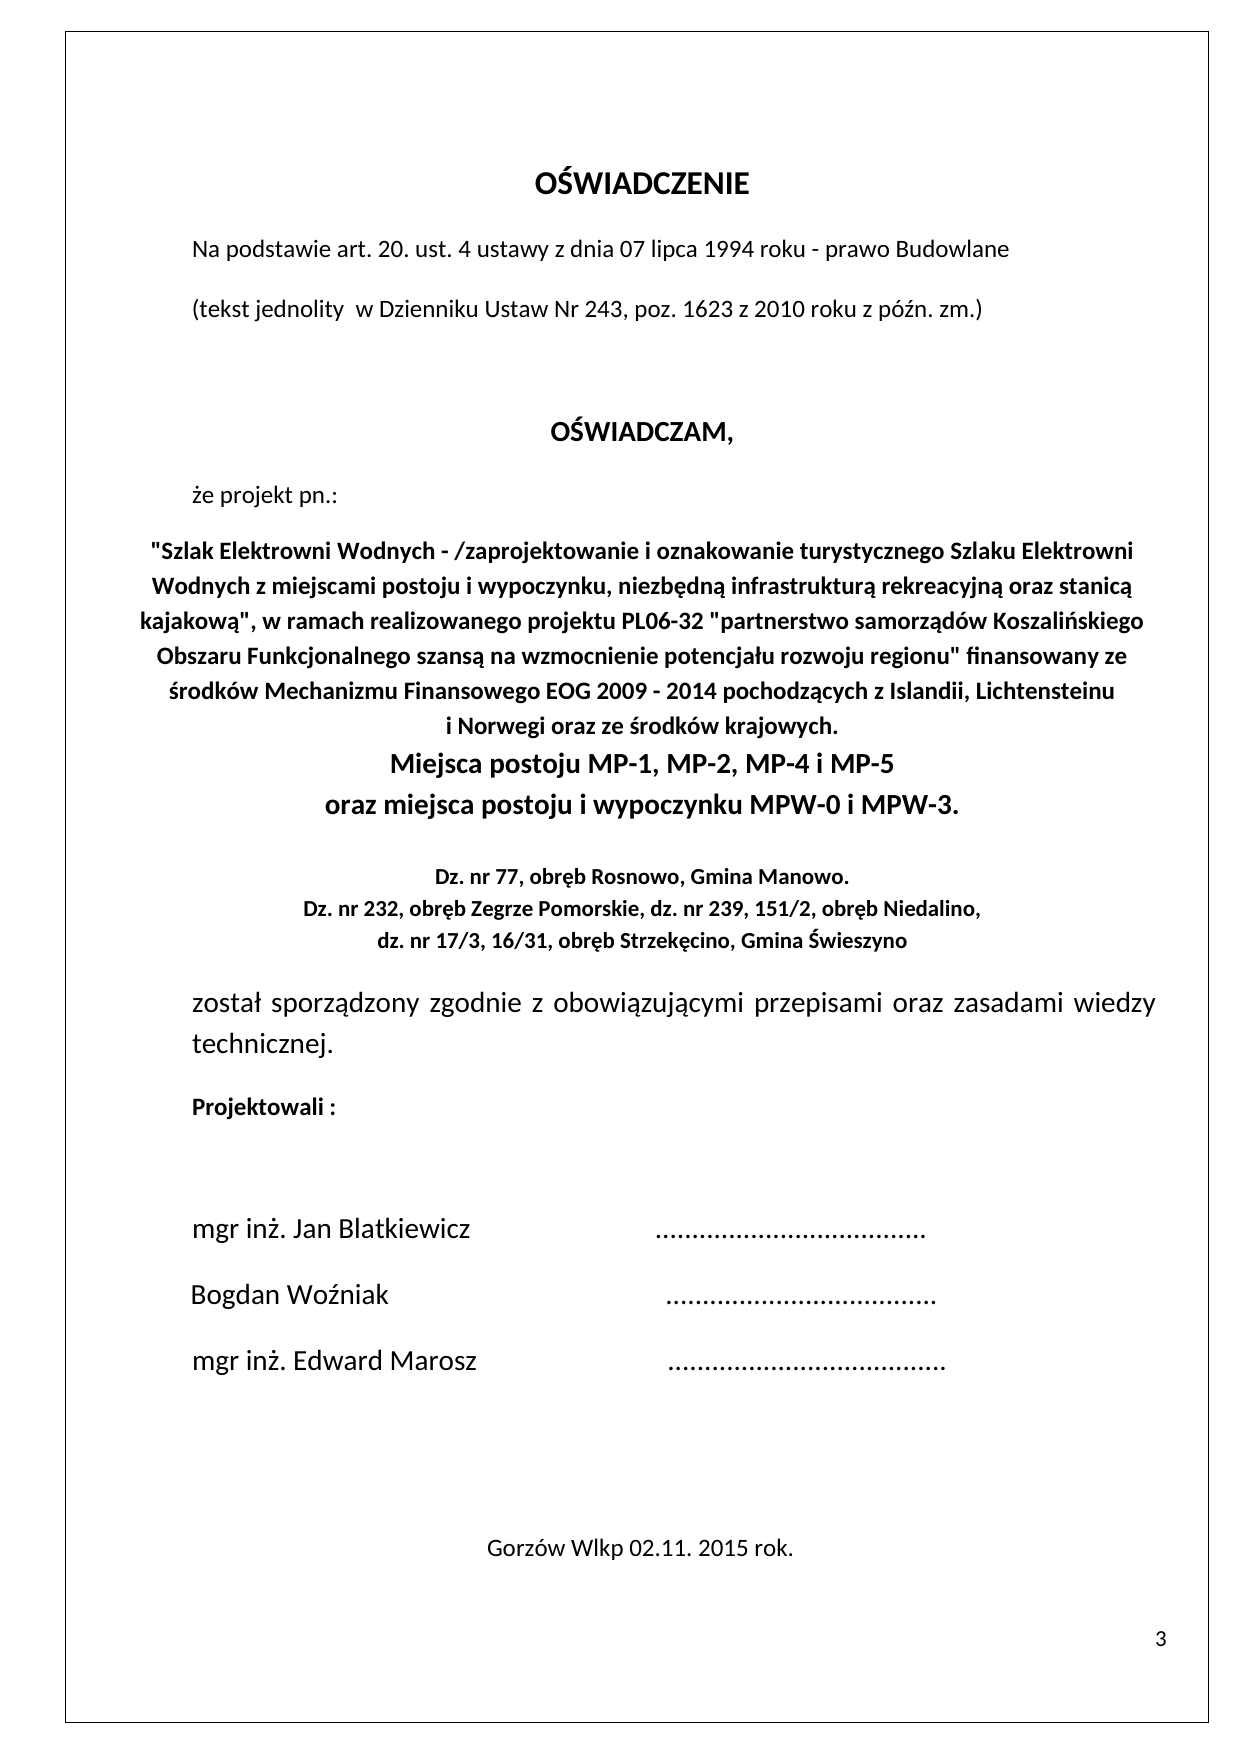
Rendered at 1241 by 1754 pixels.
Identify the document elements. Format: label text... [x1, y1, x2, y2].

text Dz. nr 232, obręb Zegrze Pomorskie, dz. nr 239, 151/2, obręb Niedalino, [118, 894, 1167, 922]
text że projekt pn.: [118, 479, 1167, 510]
text Projektowali : [118, 1091, 1167, 1121]
text Gorzów Wlkp 02.11. 2015 rok. [118, 1532, 1167, 1562]
text OŚWIADCZENIE [118, 162, 1167, 202]
text i Norwegi oraz ze środków krajowych. [118, 710, 1167, 741]
text dz. nr 17/3, 16/31, obręb Strzekęcino, Gmina Świeszyno [118, 927, 1167, 954]
text Dz. nr 77, obręb Rosnowo, Gmina Manowo. [118, 862, 1167, 890]
text OŚWIADCZAM, [118, 413, 1167, 449]
text Na podstawie art. 20. ust. 4 ustawy z dnia 07 lipca 1994 roku - prawo Budowlane [118, 233, 1167, 264]
text mgr inż. Jan Blatkiewicz ..................................... [118, 1210, 1167, 1245]
text Miejsca postoju MP-1, MP-2, MP-4 i MP-5 [118, 745, 1167, 781]
text mgr inż. Edward Marosz ...................................... [118, 1342, 1167, 1377]
text został sporządzony zgodnie z obowiązującymi przepisami oraz zasadami wiedzy technicznej. [118, 984, 1167, 1060]
text (tekst jednolity w Dzienniku Ustaw Nr 243, poz. 1623 z 2010 roku z późn. zm.) [118, 293, 1167, 324]
text oraz miejsca postoju i wypoczynku MPW-0 i MPW-3. [118, 786, 1167, 822]
text Bogdan Woźniak ..................................... [118, 1276, 1167, 1311]
text "Szlak Elektrowni Wodnych - /zaprojektowanie i oznakowanie turystycznego Szlaku Elektrowni Wodnych z miejscami postoju i wypoczynku, niezbędną infrastrukturą rekreacyjną oraz stanicą kajakową", w ramach realizowanego projektu PL06-32 "partnerstwo samorządów Koszalińskiego Obszaru Funkcjonalnego szansą na wzmocnienie potencjału rozwoju regionu" finansowany ze środków Mechanizmu Finansowego EOG 2009 - 2014 pochodzących z Islandii, Lichtensteinu [118, 535, 1167, 706]
